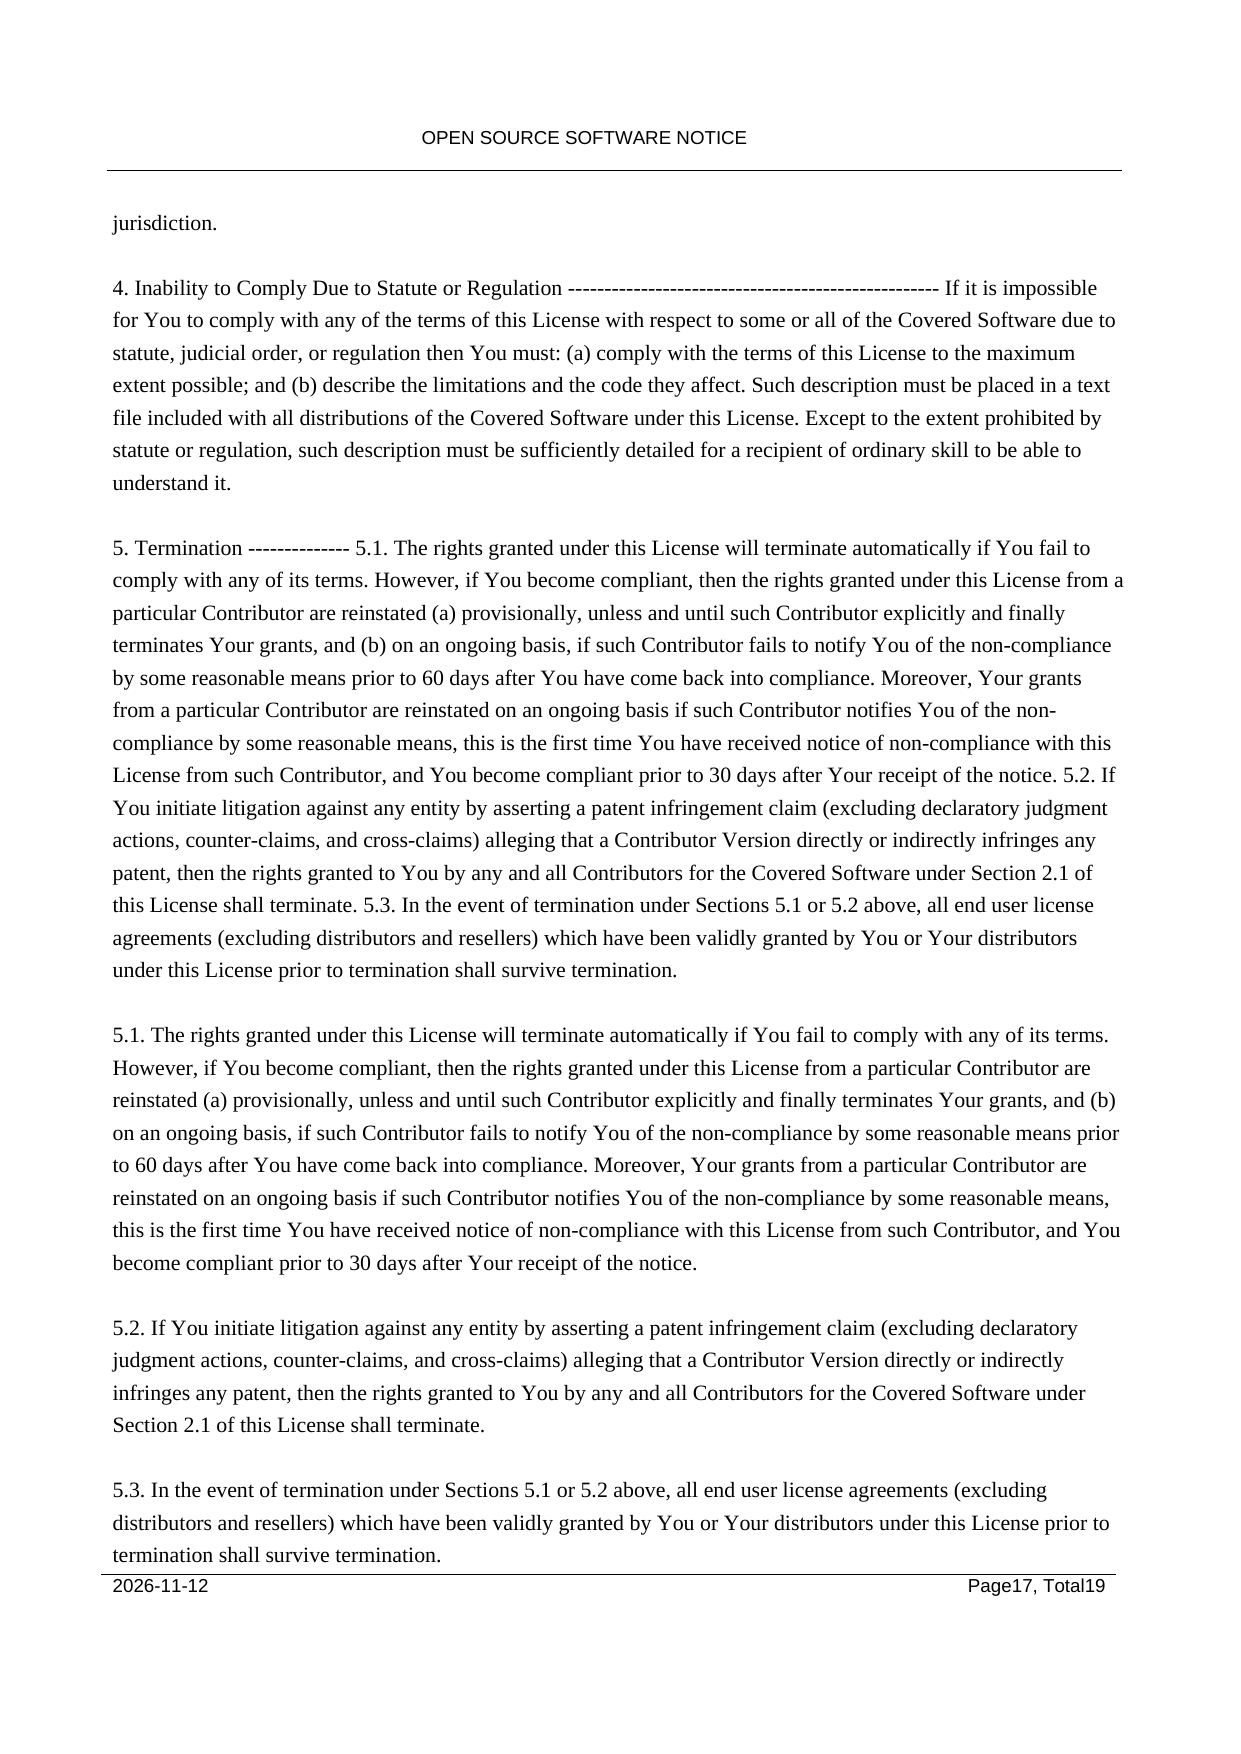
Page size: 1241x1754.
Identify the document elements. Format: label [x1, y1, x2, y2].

text [112, 206, 1128, 1571]
